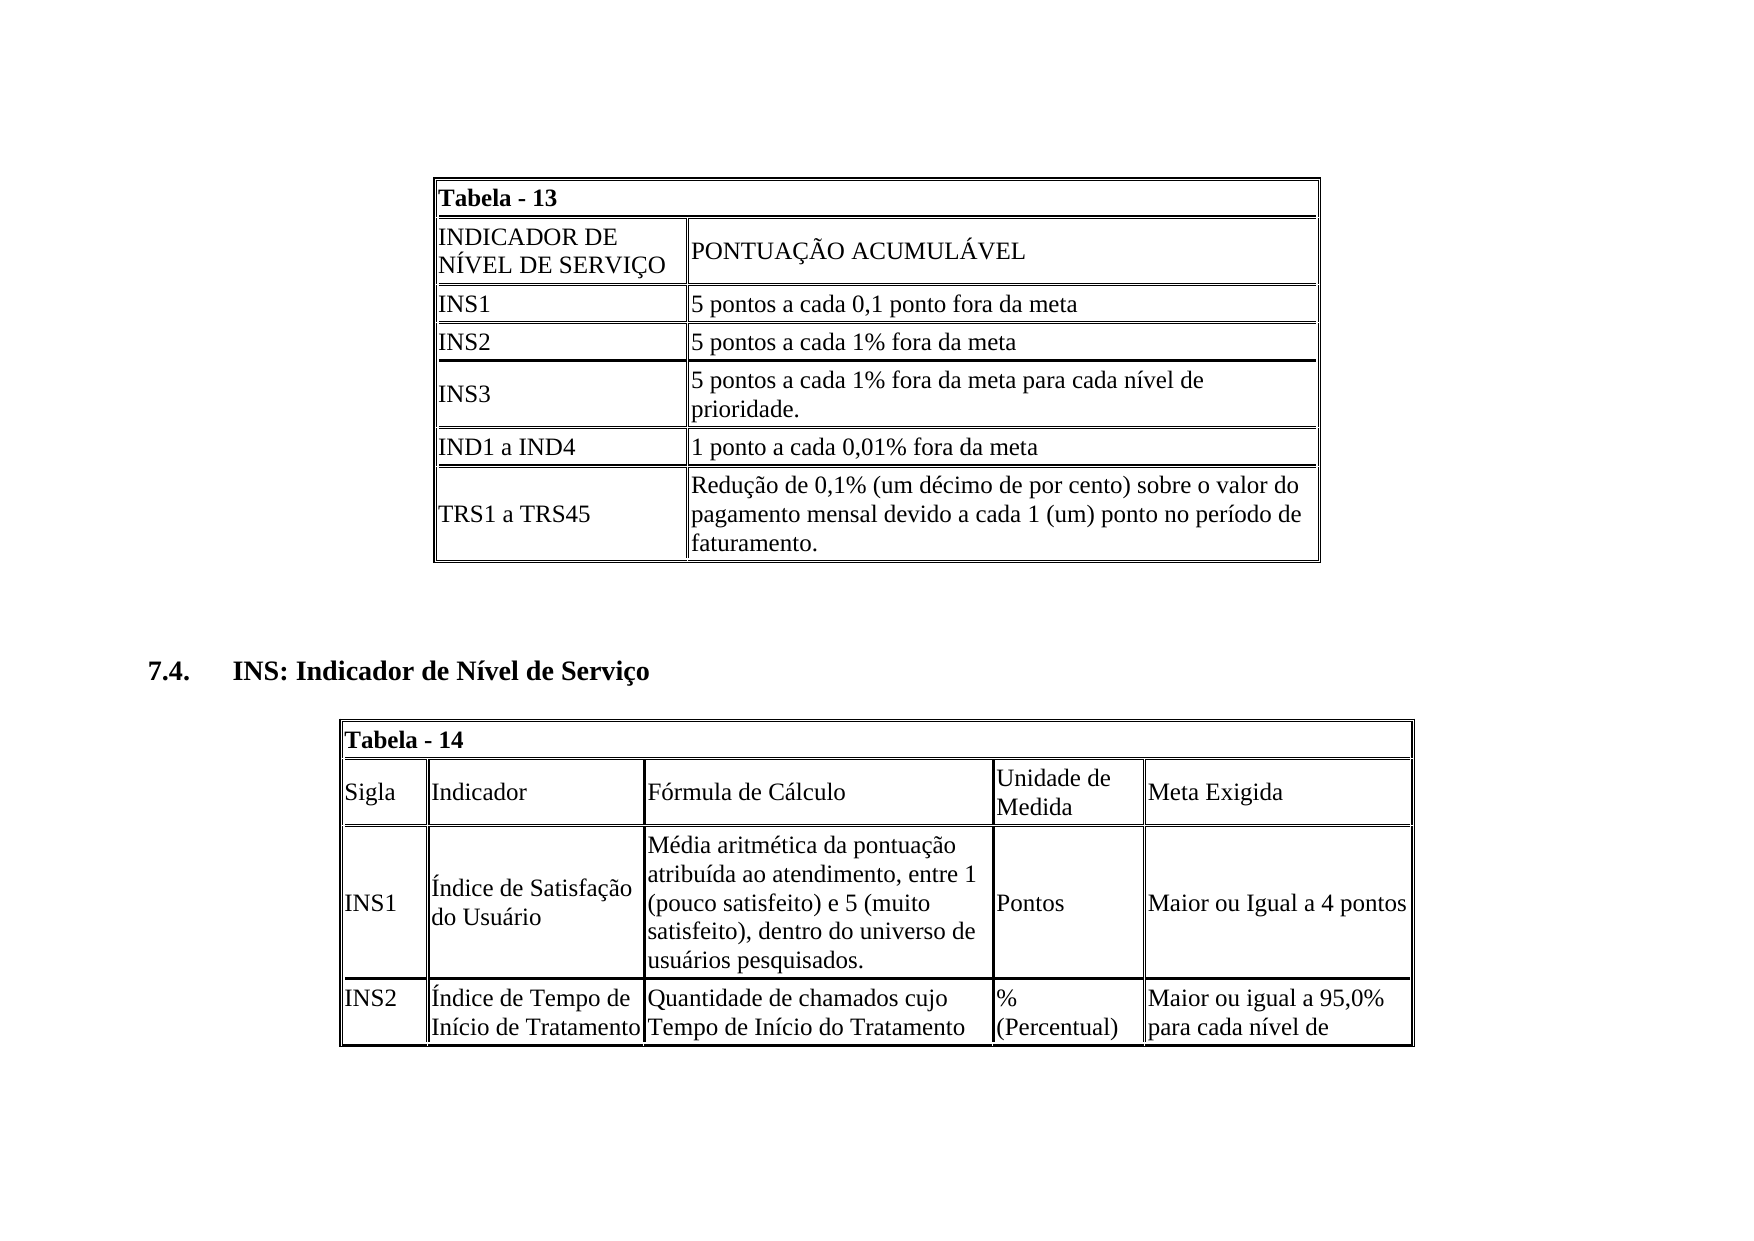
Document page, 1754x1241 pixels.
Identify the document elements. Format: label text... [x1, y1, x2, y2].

text 7.4. INS: Indicador de Nível de Serviço [148, 654, 1606, 686]
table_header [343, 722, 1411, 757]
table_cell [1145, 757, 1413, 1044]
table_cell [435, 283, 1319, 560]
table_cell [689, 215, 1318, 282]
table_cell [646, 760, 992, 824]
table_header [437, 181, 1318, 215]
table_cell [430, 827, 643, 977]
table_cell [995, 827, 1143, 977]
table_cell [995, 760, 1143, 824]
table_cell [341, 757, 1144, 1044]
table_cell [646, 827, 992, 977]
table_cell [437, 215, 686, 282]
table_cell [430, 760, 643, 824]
